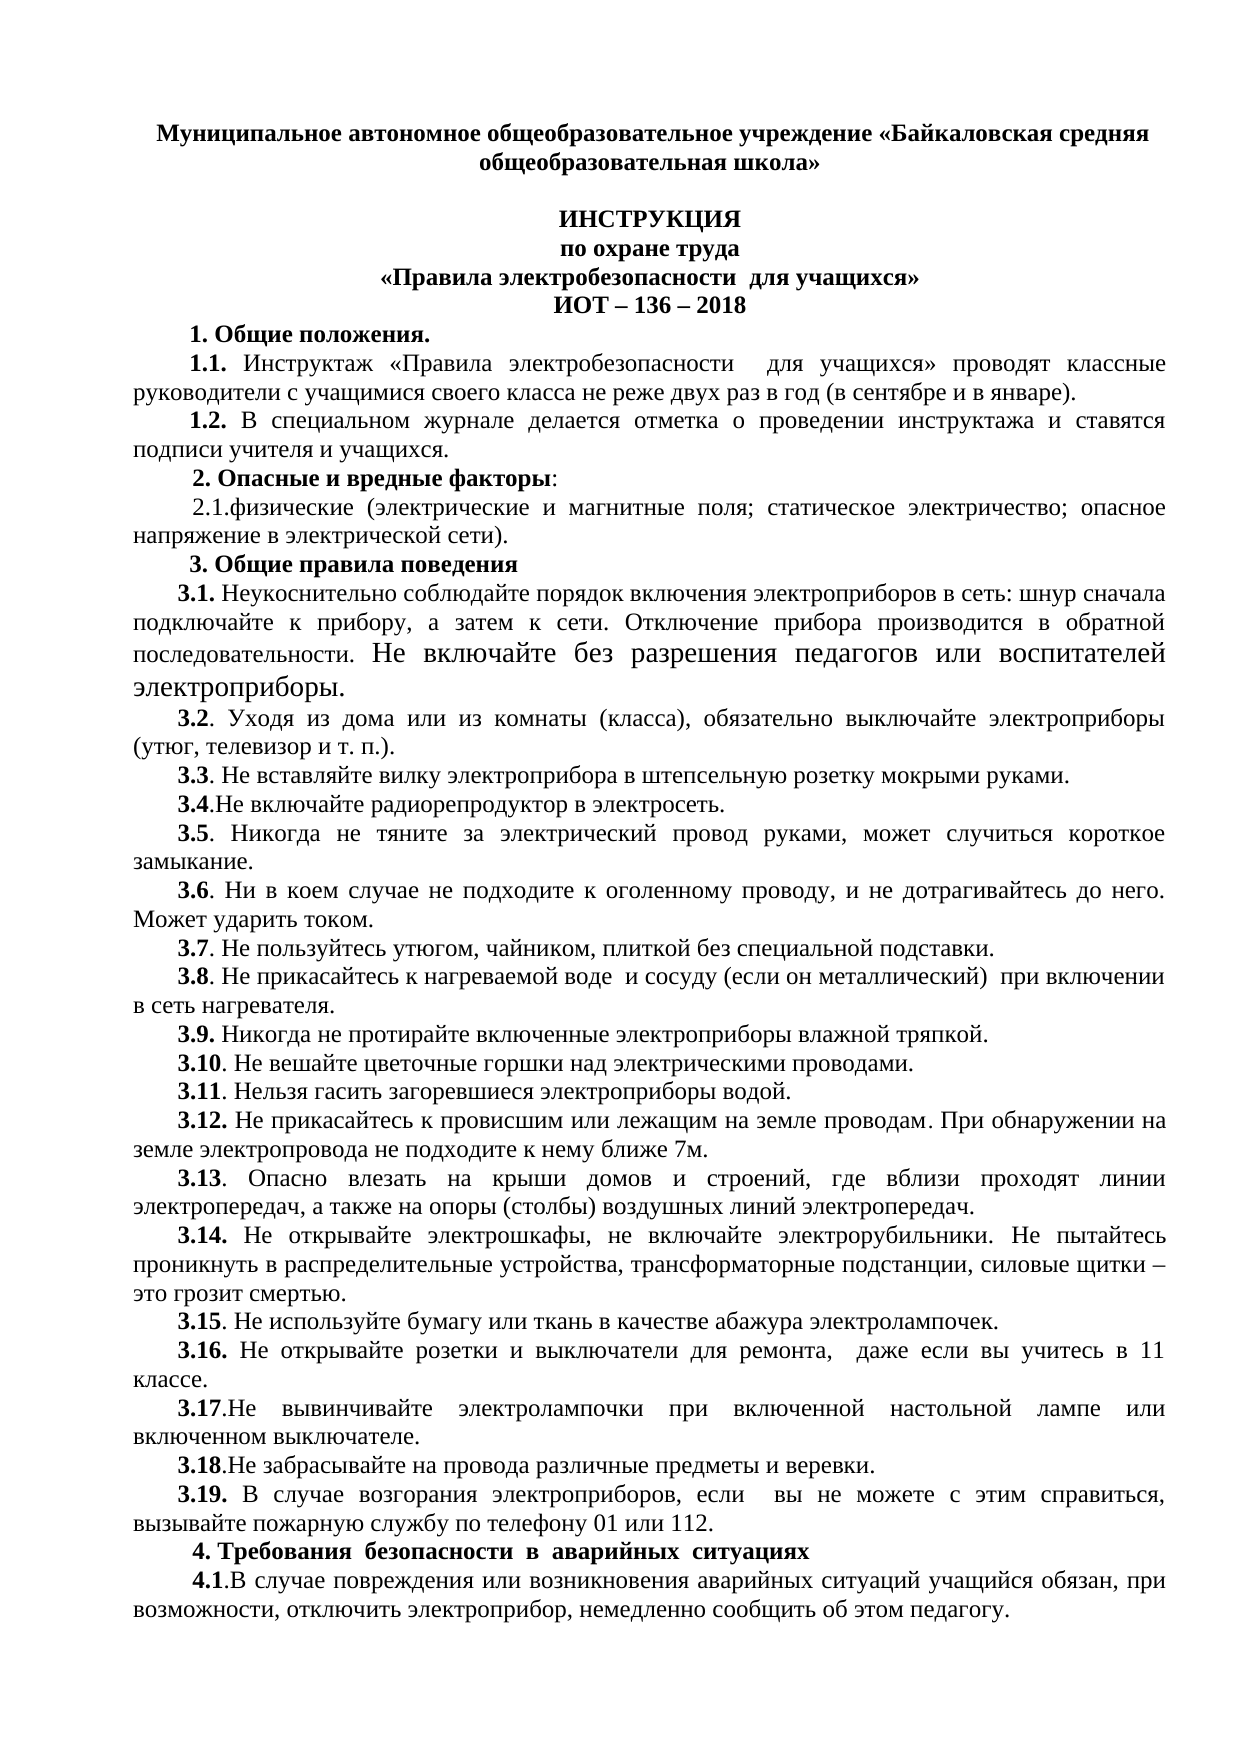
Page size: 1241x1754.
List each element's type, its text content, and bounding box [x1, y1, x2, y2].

text 3.2. Уходя из дома или из комнаты (класса), обязательно выключайте электроприборы (утюг, телевизор и т. п.). [133, 703, 1167, 760]
text 1.2. В специальном журнале делается отметка о проведении инструктажа и ставятся подписи учителя и учащихся. [133, 406, 1167, 463]
text 3.6. Ни в коем случае не подходите к оголенному проводу, и не дотрагивайтесь до него. Может ударить током. [133, 875, 1167, 933]
text 3.17.Не вывинчивайте электролампочки при включенной настольной лампе или включенном выключателе. [133, 1393, 1167, 1450]
text 1.1. Инструктаж «Правила электробезопасности для учащихся» проводят классные руководители с учащимися своего класса не реже двух раз в год (в сентябре и в январе). [133, 348, 1167, 406]
text 4. Требования безопасности в аварийных ситуациях [133, 1536, 1167, 1565]
text 3.5. Никогда не тяните за электрический провод руками, может случиться короткое замыкание. [133, 818, 1167, 875]
text 3.10. Не вешайте цветочные горшки над электрическими проводами. [133, 1048, 1167, 1076]
text 1. Общие положения. [133, 319, 1167, 348]
text 4.1.В случае повреждения или возникновения аварийных ситуаций учащийся обязан, при возможности, отключить электроприбор, немедленно сообщить об этом педагогу. [133, 1565, 1167, 1623]
text 3.4.Не включайте радиорепродуктор в электросеть. [133, 789, 1167, 818]
text 3.12. Не прикасайтесь к провисшим или лежащим на земле проводам. При обнаружении на земле электропровода не подходите к нему ближе 7м. [133, 1105, 1167, 1163]
text 3.13. Опасно влезать на крыши домов и строений, где вблизи проходят линии электропередач, а также на опоры (столбы) воздушных линий электропередач. [133, 1163, 1167, 1220]
text 3.11. Нельзя гасить загоревшиеся электроприборы водой. [133, 1076, 1167, 1105]
text 2. Опасные и вредные факторы: [133, 463, 1167, 492]
text 3.14. Не открывайте электрошкафы, не включайте электрорубильники. Не пытайтесь проникнуть в распределительные устройства, трансформаторные подстанции, силовые щитки – это грозит смертью. [133, 1220, 1167, 1306]
text «Правила электробезопасности для учащихся» [133, 262, 1167, 291]
text 2.1.физические (электрические и магнитные поля; статическое электричество; опасное напряжение в электрической сети). [133, 492, 1167, 549]
text 3.9. Никогда не протирайте включенные электроприборы влажной тряпкой. [133, 1019, 1167, 1048]
text 3.16. Не открывайте розетки и выключатели для ремонта, даже если вы учитесь в 11 классе. [133, 1335, 1167, 1393]
text 3.7. Не пользуйтесь утюгом, чайником, плиткой без специальной подставки. [133, 933, 1167, 961]
text ИНСТРУКЦИЯ [133, 204, 1167, 233]
text 3. Общие правила поведения [133, 549, 1167, 578]
text 3.3. Не вставляйте вилку электроприбора в штепсельную розетку мокрыми руками. [133, 760, 1167, 789]
text по охране труда [133, 233, 1167, 262]
text 3.15. Не используйте бумагу или ткань в качестве абажура электролампочек. [133, 1306, 1167, 1335]
text 3.8. Не прикасайтесь к нагреваемой воде и сосуду (если он металлический) при включении в сеть нагревателя. [133, 961, 1167, 1019]
text 3.19. В случае возгорания электроприборов, если вы не можете с этим справиться, вызывайте пожарную службу по телефону 01 или 112. [133, 1479, 1167, 1536]
text 3.1. Неукоснительно соблюдайте порядок включения электроприборов в сеть: шнур сначала подключайте к прибору, а затем к сети. Отключение прибора производится в обратной последовательности. Не включайте без разрешения педагогов или воспитателей электроприборы. [133, 578, 1167, 703]
text Муниципальное автономное общеобразовательное учреждение «Байкаловская средняя общеобразовательная школа» [133, 118, 1167, 176]
text ИОТ – 136 – 2018 [133, 291, 1167, 319]
text 3.18.Не забрасывайте на провода различные предметы и веревки. [133, 1450, 1167, 1479]
